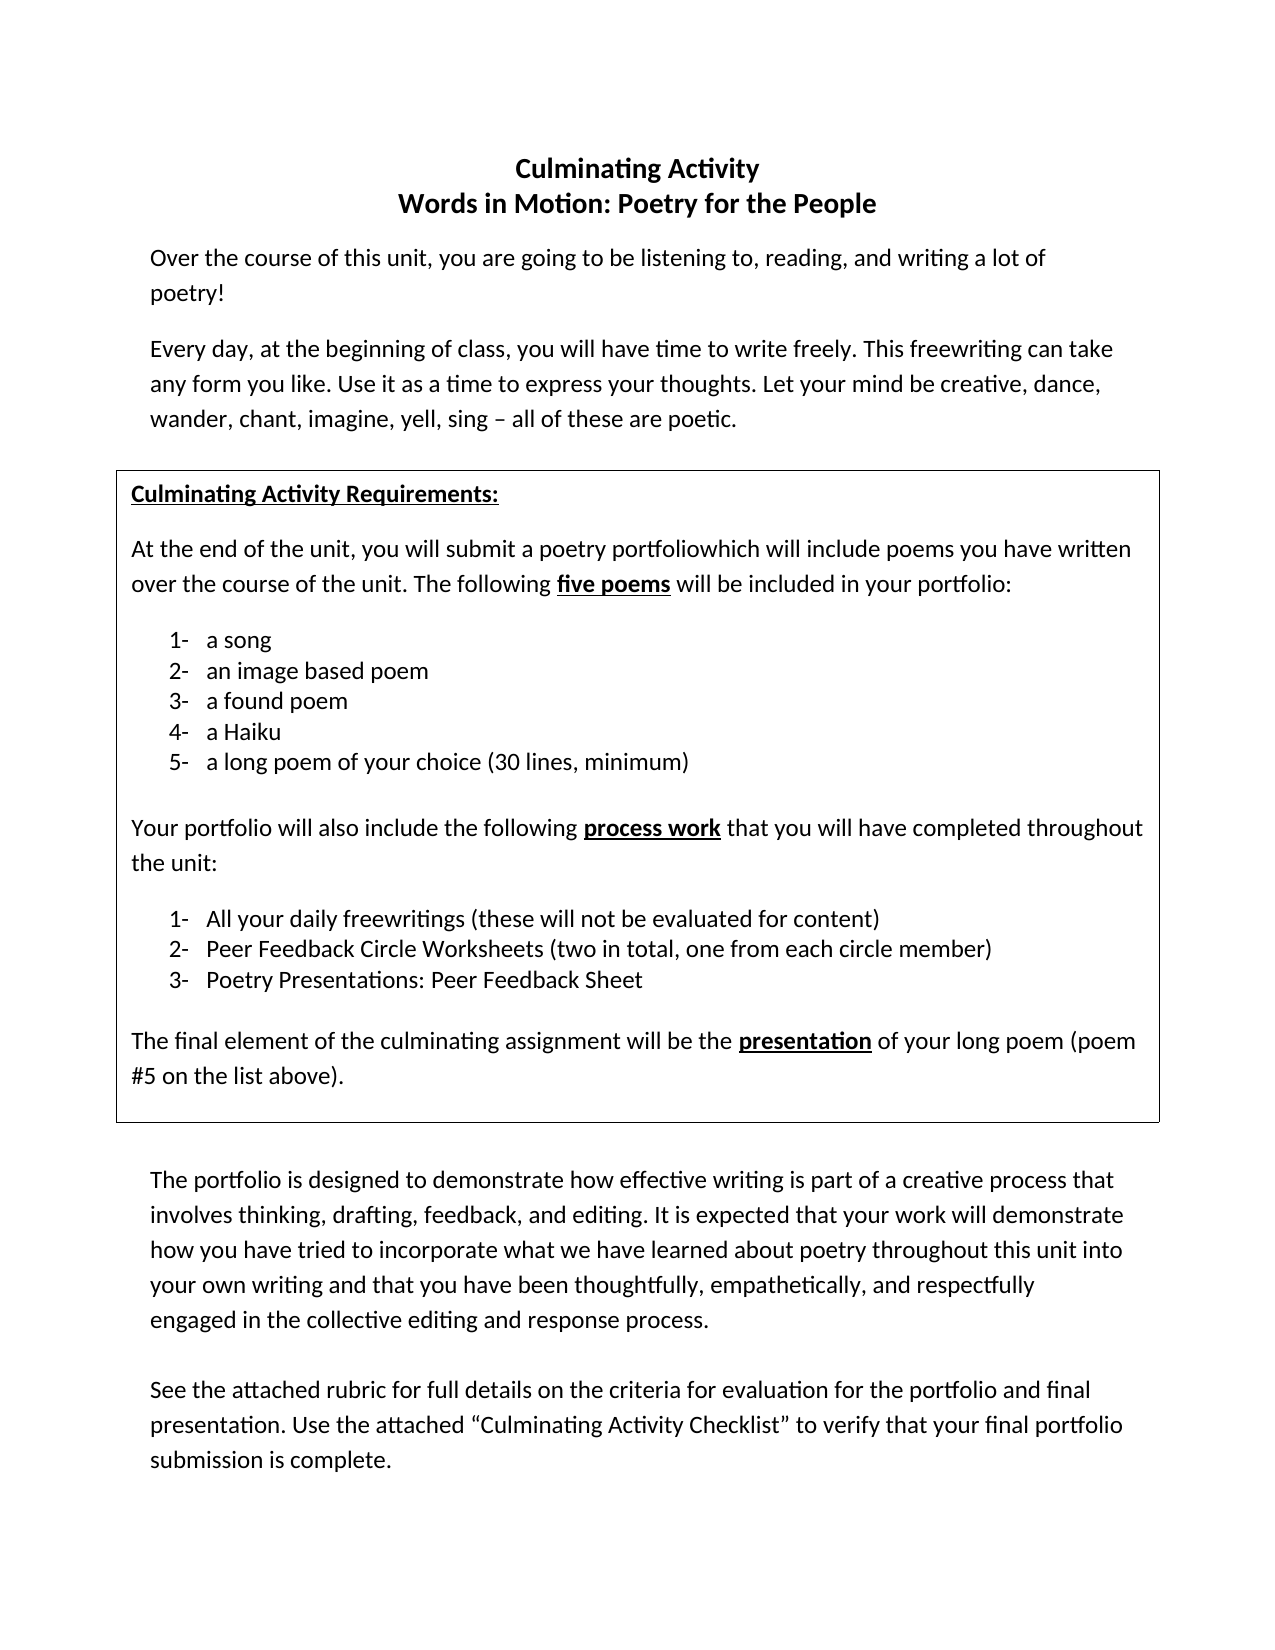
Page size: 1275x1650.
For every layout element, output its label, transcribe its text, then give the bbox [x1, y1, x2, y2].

text See the attached rubric for full details on the criteria for evaluation for the portfolio and final presentation. Use the attached “Culminating Activity Checklist” to verify that your final portfolio submission is complete. [150, 1374, 1125, 1474]
text The portfolio is designed to demonstrate how effective writing is part of a creative process that involves thinking, drafting, feedback, and editing. It is expected that your work will demonstrate how you have tried to incorporate what we have learned about poetry throughout this unit into your own writing and that you have been thoughtfully, empathetically, and respectfully engaged in the collective editing and response process. [150, 1164, 1125, 1334]
text Over the course of this unit, you are going to be listening to, reading, and writing a lot of poetry! [150, 242, 1125, 308]
text Every day, at the beginning of class, you will have time to write freely. This freewriting can take any form you like. Use it as a time to express your thoughts. Let your mind be creative, dance, wander, chant, imagine, yell, sing – all of these are poetic. [150, 333, 1125, 433]
text Culminating Activity Words in Motion: Poetry for the People [150, 150, 1125, 221]
